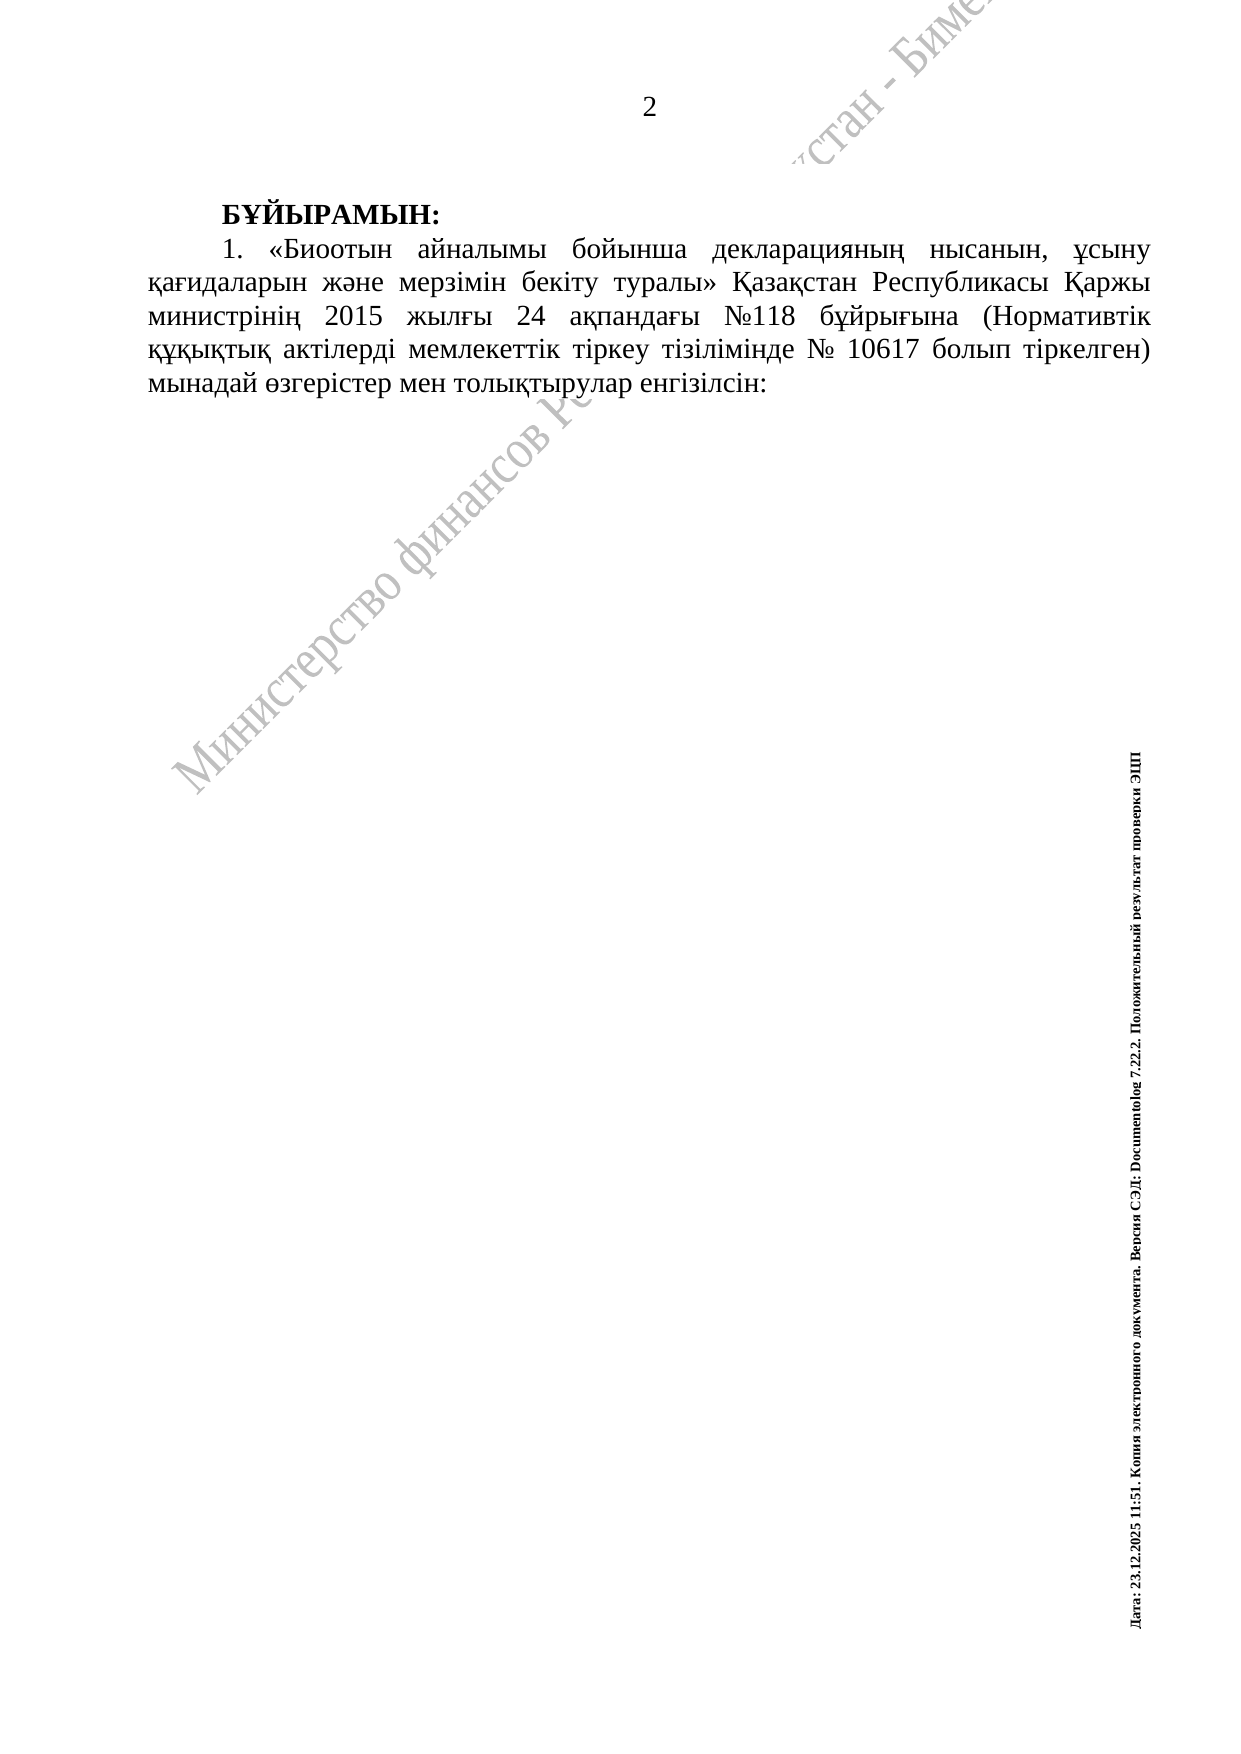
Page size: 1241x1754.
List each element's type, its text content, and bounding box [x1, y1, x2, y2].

text БҰЙЫРАМЫН: [148, 197, 1152, 231]
text 1. «Биоотын айналымы бойынша декларацияның нысанын, ұсыну қағидаларын және мерзімін бекіту туралы» Қазақстан Республикасы Қаржы министрінің 2015 жылғы 24 ақпандағы №118 бұйрығына (Нормативтік құқықтық актілерді мемлекеттік тіркеу тізілімінде № 10617 болып тіркелген) мынадай өзгерістер мен толықтырулар енгізілсін: [148, 231, 1152, 399]
